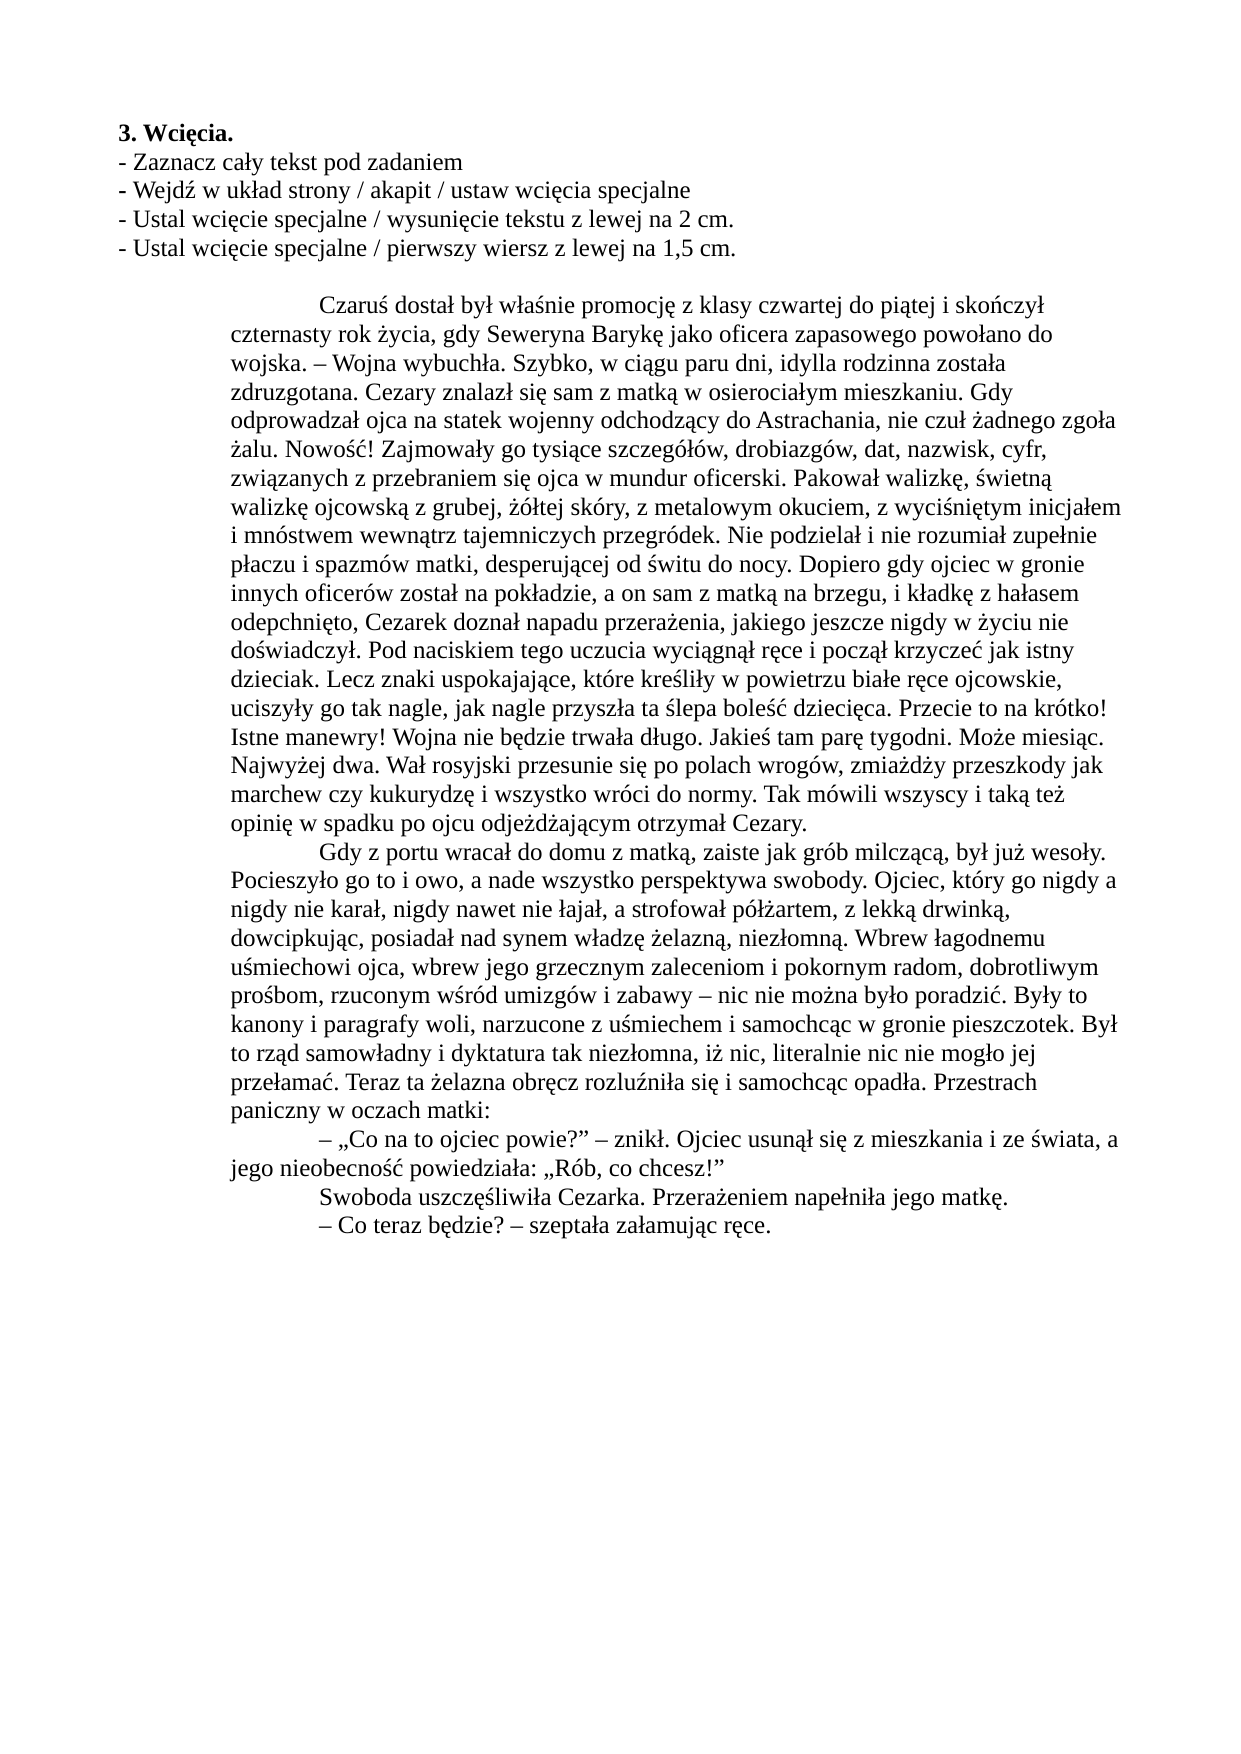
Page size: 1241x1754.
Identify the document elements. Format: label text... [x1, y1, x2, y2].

text - Ustal wcięcie specjalne / wysunięcie tekstu z lewej na 2 cm. [118, 204, 1122, 233]
text - Wejdź w układ strony / akapit / ustaw wcięcia specjalne [118, 176, 1122, 204]
text Gdy z portu wracał do domu z matką, zaiste jak grób milczącą, był już wesoły. Pocieszyło go to i owo, a nade wszystko perspektywa swobody. Ojciec, który go nigdy a nigdy nie karał, nigdy nawet nie łajał, a strofował półżartem, z lekką drwinką, dowcipkując, posiadał nad synem władzę żelazną, niezłomną. Wbrew łagodnemu uśmiechowi ojca, wbrew jego grzecznym zaleceniom i pokornym radom, dobrotliwym prośbom, rzuconym wśród umizgów i zabawy – nic nie można było poradzić. Były to kanony i paragrafy woli, narzucone z uśmiechem i samochcąc w gronie pieszczotek. Był to rząd samowładny i dyktatura tak niezłomna, iż nic, literalnie nic nie mogło jej przełamać. Teraz ta żelazna obręcz rozluźniła się i samochcąc opadła. Przestrach paniczny w oczach matki: [230, 837, 1122, 1124]
text – „Co na to ojciec powie?” – znikł. Ojciec usunął się z mieszkania i ze świata, a jego nieobecność powiedziała: „Rób, co chcesz!” [230, 1124, 1122, 1182]
text 3. Wcięcia. [118, 118, 1122, 147]
text - Ustal wcięcie specjalne / pierwszy wiersz z lewej na 1,5 cm. [118, 233, 1122, 262]
text - Zaznacz cały tekst pod zadaniem [118, 147, 1122, 176]
text Swoboda uszczęśliwiła Cezarka. Przerażeniem napełniła jego matkę. [230, 1182, 1122, 1211]
text Czaruś dostał był właśnie promocję z klasy czwartej do piątej i skończył czternasty rok życia, gdy Seweryna Barykę jako oficera zapasowego powołano do wojska. – Wojna wybuchła. Szybko, w ciągu paru dni, idylla rodzinna została zdruzgotana. Cezary znalazł się sam z matką w osierociałym mieszkaniu. Gdy odprowadzał ojca na statek wojenny odchodzący do Astrachania, nie czuł żadnego zgoła żalu. Nowość! Zajmowały go tysiące szczegółów, drobiazgów, dat, nazwisk, cyfr, związanych z przebraniem się ojca w mundur oficerski. Pakował walizkę, świetną walizkę ojcowską z grubej, żółtej skóry, z metalowym okuciem, z wyciśniętym inicjałem i mnóstwem wewnątrz tajemniczych przegródek. Nie podzielał i nie rozumiał zupełnie płaczu i spazmów matki, desperującej od świtu do nocy. Dopiero gdy ojciec w gronie innych oficerów został na pokładzie, a on sam z matką na brzegu, i kładkę z hałasem odepchnięto, Cezarek doznał napadu przerażenia, jakiego jeszcze nigdy w życiu nie doświadczył. Pod naciskiem tego uczucia wyciągnął ręce i począł krzyczeć jak istny dzieciak. Lecz znaki uspokajające, które kreśliły w powietrzu białe ręce ojcowskie, uciszyły go tak nagle, jak nagle przyszła ta ślepa boleść dziecięca. Przecie to na krótko! Istne manewry! Wojna nie będzie trwała długo. Jakieś tam parę tygodni. Może miesiąc. Najwyżej dwa. Wał rosyjski przesunie się po polach wrogów, zmiażdży przeszkody jak marchew czy kukurydzę i wszystko wróci do normy. Tak mówili wszyscy i taką też opinię w spadku po ojcu odjeżdżającym otrzymał Cezary. [230, 291, 1122, 837]
text – Co teraz będzie? – szeptała załamując ręce. [230, 1211, 1122, 1239]
